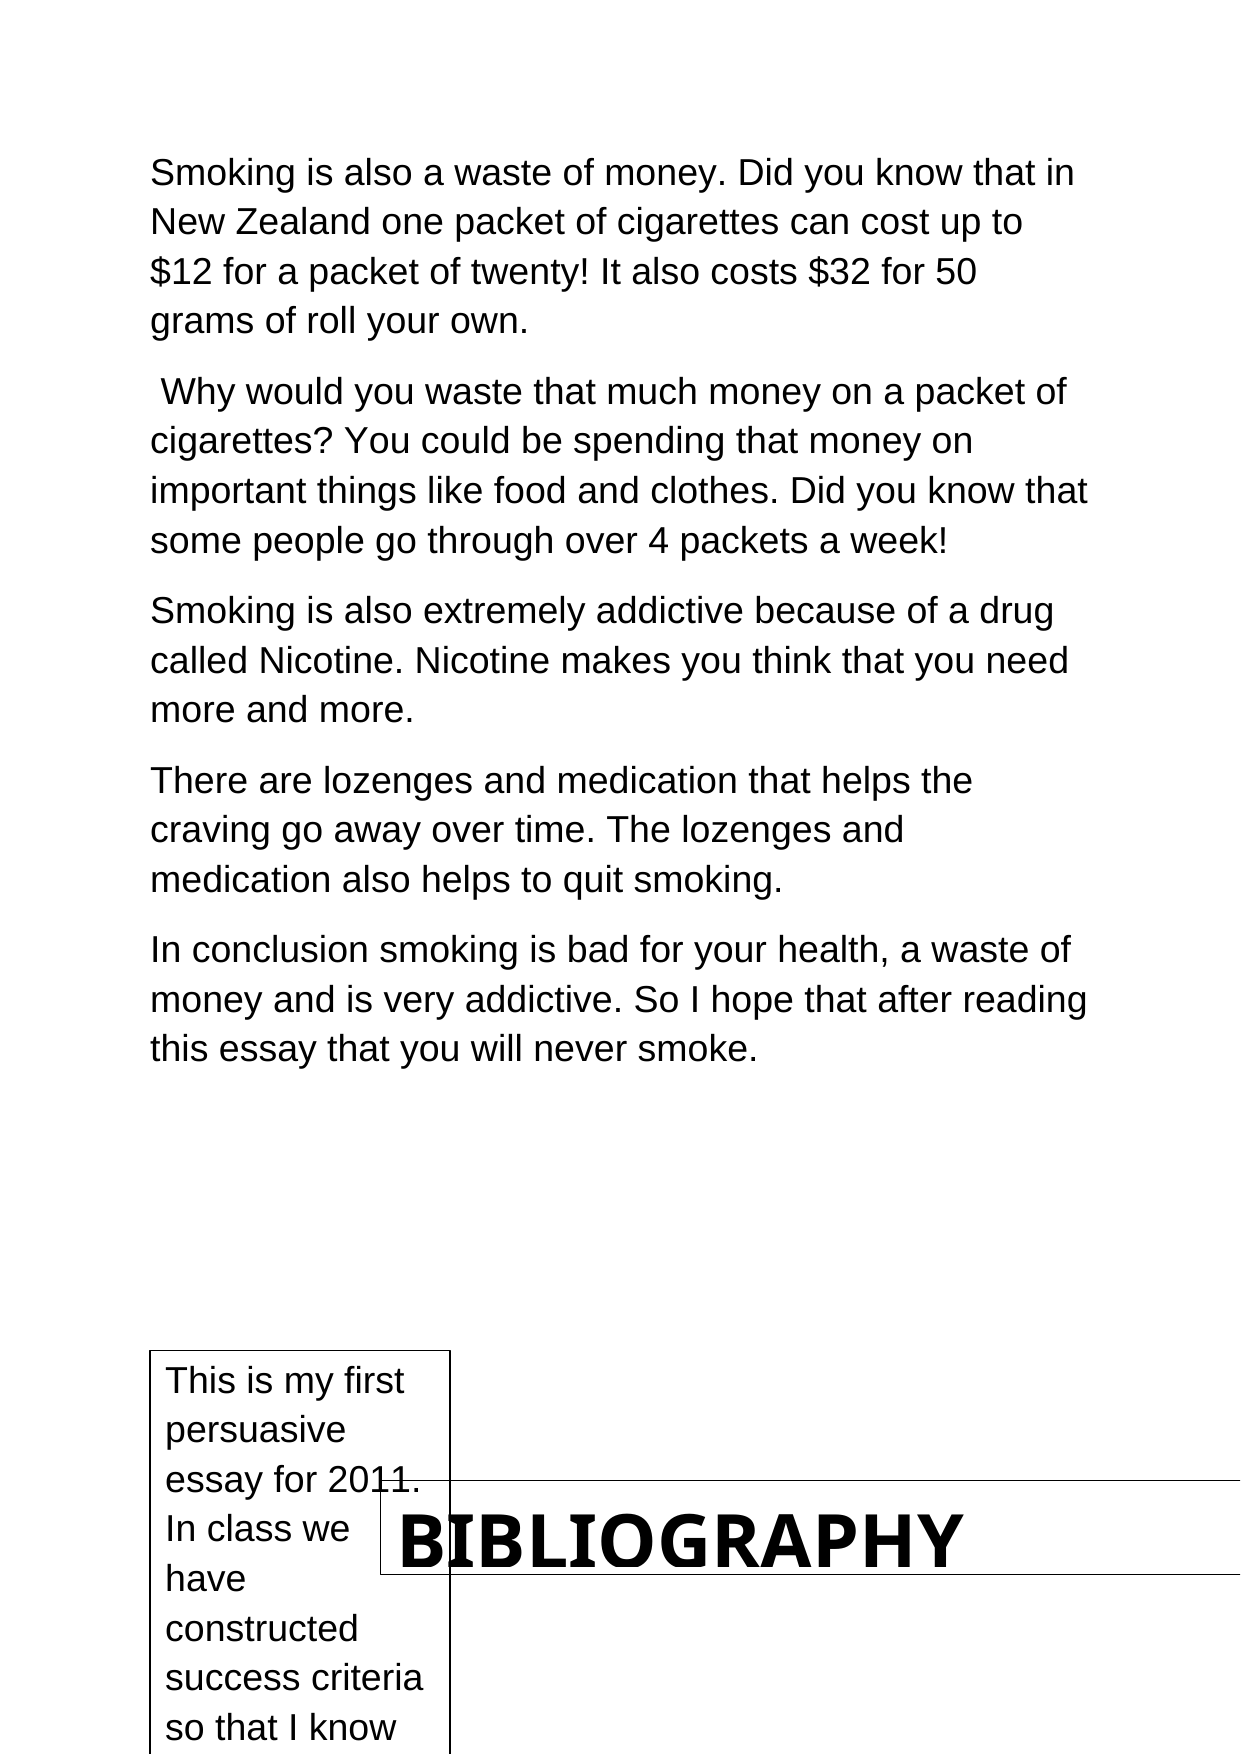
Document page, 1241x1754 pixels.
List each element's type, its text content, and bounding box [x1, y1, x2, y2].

text Smoking is also extremely addictive because of a drug called Nicotine. Nicotine makes you think that you need more and more. [150, 588, 1090, 731]
text In conclusion smoking is bad for your health, a waste of money and is very addictive. So I hope that after reading this essay that you will never smoke. [150, 927, 1090, 1070]
text Why would you waste that much money on a packet of cigarettes? You could be spending that money on important things like food and clothes. Did you know that some people go through over 4 packets a week! [150, 369, 1090, 561]
text There are lozenges and medication that helps the craving go away over time. The lozenges and medication also helps to quit smoking. [150, 758, 1090, 900]
text Smoking is also a waste of money. Did you know that in New Zealand one packet of cigarettes can cost up to $12 for a packet of twenty! It also costs $32 for 50 grams of roll your own. [150, 150, 1090, 342]
